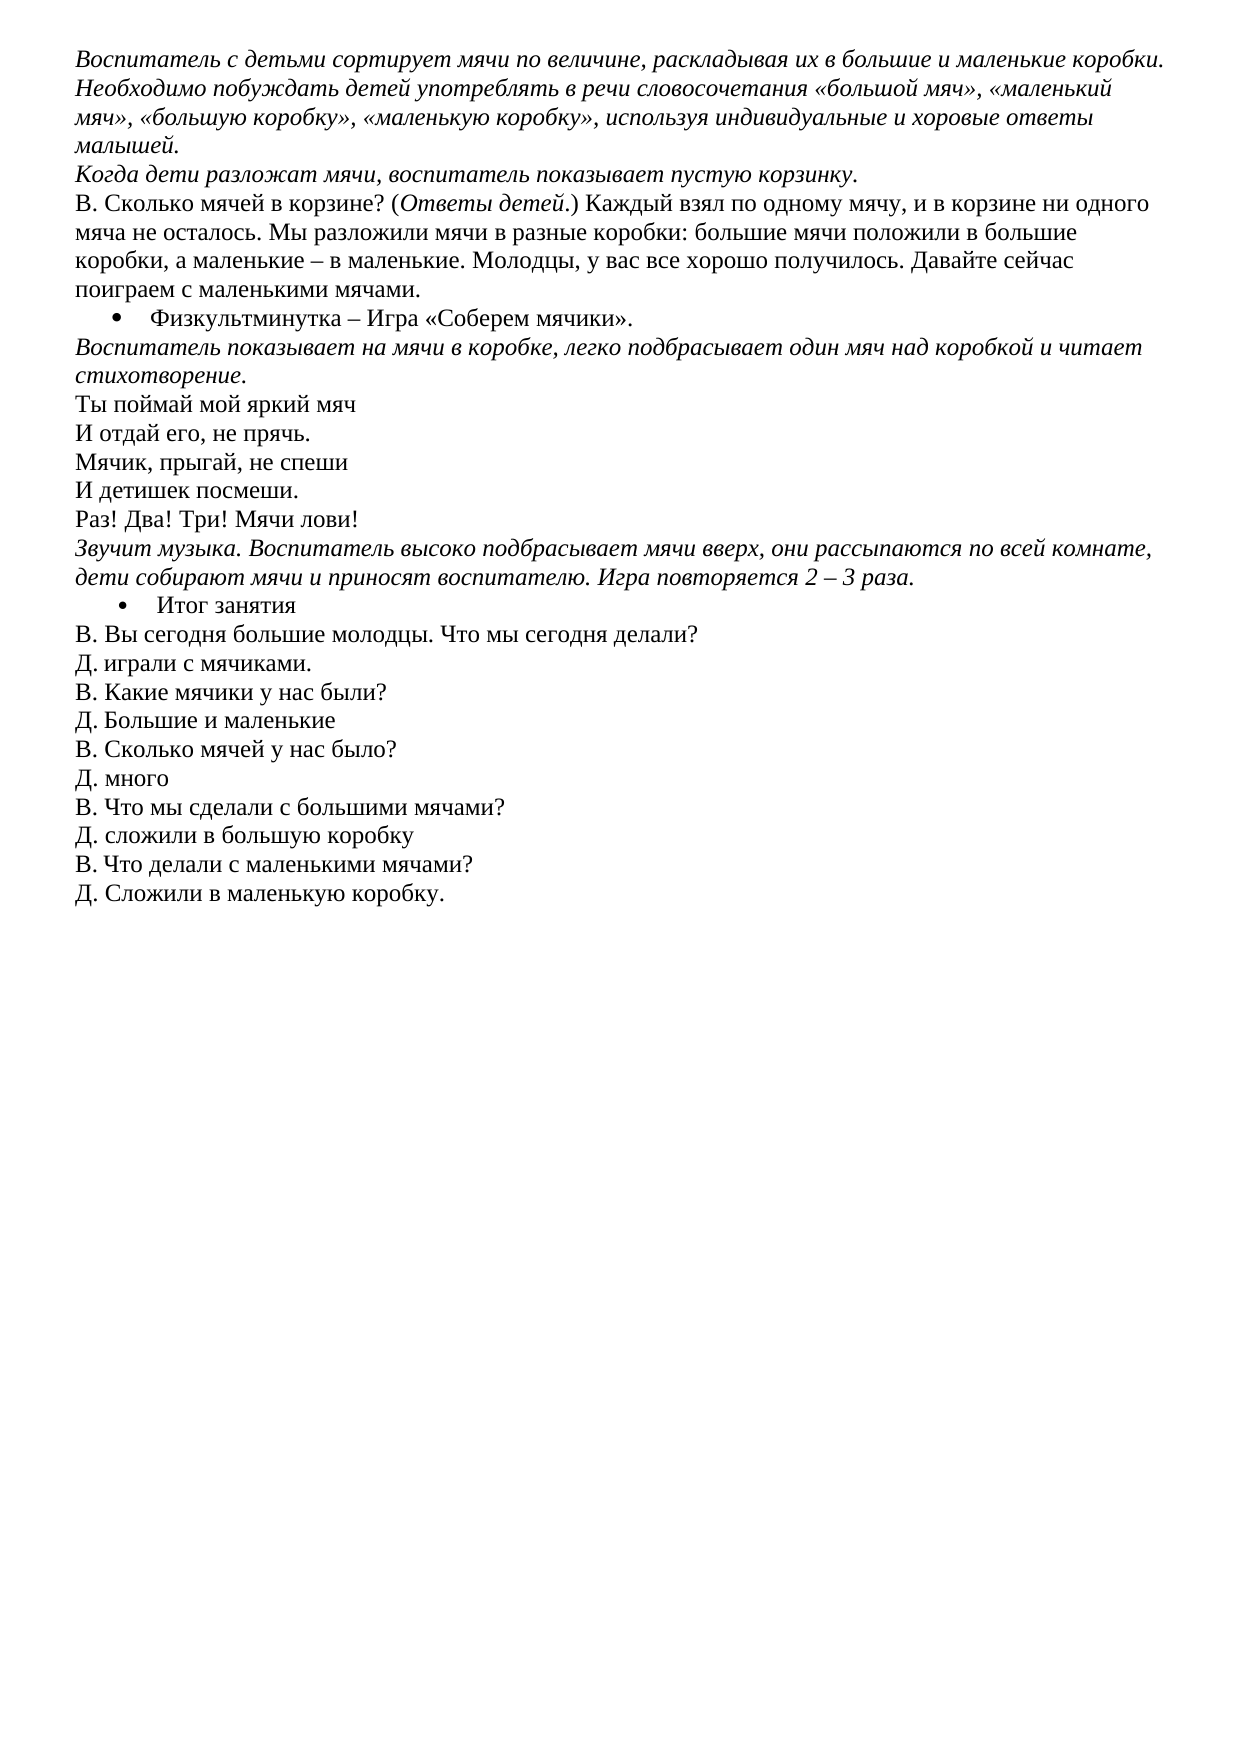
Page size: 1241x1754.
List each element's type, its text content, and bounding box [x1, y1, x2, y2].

text Воспитатель с детьми сортирует мячи по величине, раскладывая их в большие и маленькие коробки. Необходимо побуждать детей употреблять в речи словосочетания «большой мяч», «маленький мяч», «большую коробку», «маленькую коробку», используя индивидуальные и хоровые ответы малышей. [75, 44, 1165, 159]
text Д. играли с мячиками. [75, 648, 1165, 677]
text Д. сложили в большую коробку [75, 821, 1165, 849]
text В. Что мы сделали с большими мячами? [75, 792, 1165, 821]
text Д. много [75, 763, 1165, 792]
text Звучит музыка. Воспитатель высоко подбрасывает мячи вверх, они рассыпаются по всей комнате, дети собирают мячи и приносят воспитателю. Игра повторяется 2 – 3 раза. [75, 533, 1165, 591]
text Ты поймай мой яркий мяч [75, 389, 1165, 418]
text Раз! Два! Три! Мячи лови! [75, 504, 1165, 533]
text В. Сколько мячей у нас было? [75, 734, 1165, 763]
text В. Что делали с маленькими мячами? [75, 849, 1165, 878]
text В. Сколько мячей в корзине? (Ответы детей.) Каждый взял по одному мячу, и в корзине ни одного мяча не осталось. Мы разложили мячи в разные коробки: большие мячи положили в большие коробки, а маленькие – в маленькие. Молодцы, у вас все хорошо получилось. Давайте сейчас поиграем с маленькими мячами. [75, 188, 1165, 303]
text И отдай его, не прячь. [75, 418, 1165, 447]
text В. Какие мячики у нас были? [75, 677, 1165, 706]
text В. Вы сегодня большие молодцы. Что мы сегодня делали? [75, 619, 1165, 648]
text Мячик, прыгай, не спеши [75, 447, 1165, 476]
text Когда дети разложат мячи, воспитатель показывает пустую корзинку. [75, 159, 1165, 188]
text Воспитатель показывает на мячи в коробке, легко подбрасывает один мяч над коробкой и читает стихотворение. [75, 332, 1165, 389]
text И детишек посмеши. [75, 476, 1165, 504]
text Д. Сложили в маленькую коробку. [75, 878, 1165, 907]
text Д. Большие и маленькие [75, 706, 1165, 734]
list Физкультминутка – Игра «Соберем мячики». [112, 303, 1165, 332]
list Итог занятия [119, 591, 1165, 619]
